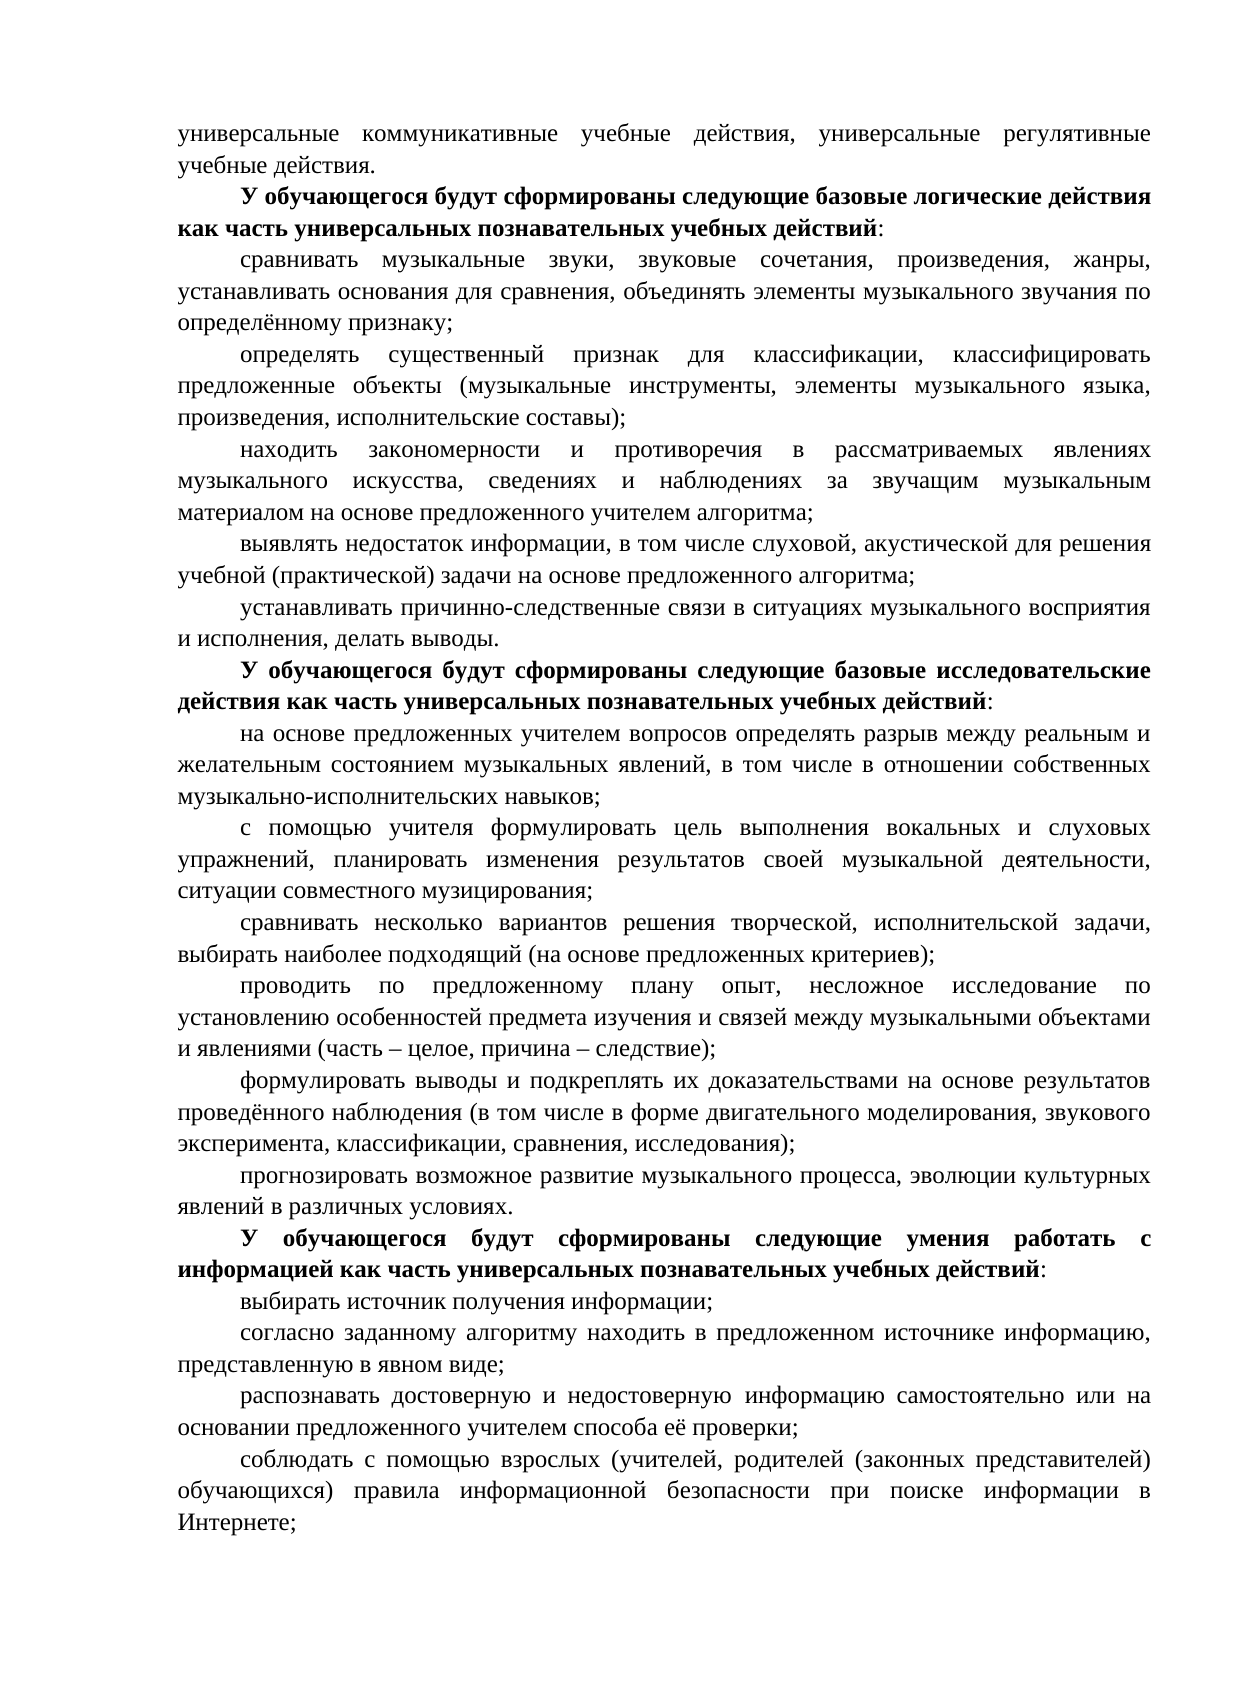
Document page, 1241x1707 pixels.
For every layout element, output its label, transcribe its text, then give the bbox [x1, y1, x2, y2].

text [177, 118, 1152, 178]
text проводить по предложенному плану опыт, несложное исследование по установлению особенностей предмета изучения и связей между музыкальными объектами и явлениями (часть – целое, причина – следствие); [177, 970, 1152, 1062]
text сравнивать музыкальные звуки, звуковые сочетания, произведения, жанры, устанавливать основания для сравнения, объединять элементы музыкального звучания по определённому признаку; [177, 244, 1152, 336]
text устанавливать причинно-следственные связи в ситуациях музыкального восприятия и исполнения, делать выводы. [177, 592, 1152, 652]
text определять существенный признак для классификации, классифицировать предложенные объекты (музыкальные инструменты, элементы музыкального языка, произведения, исполнительские составы); [177, 339, 1152, 431]
text У обучающегося будут сформированы следующие базовые логические действия как часть универсальных познавательных учебных действий: [177, 181, 1152, 242]
text формулировать выводы и подкреплять их доказательствами на основе результатов проведённого наблюдения (в том числе в форме двигательного моделирования, звукового эксперимента, классификации, сравнения, исследования); [177, 1065, 1152, 1157]
text с помощью учителя формулировать цель выполнения вокальных и слуховых упражнений, планировать изменения результатов своей музыкальной деятельности, ситуации совместного музицирования; [177, 812, 1152, 904]
text находить закономерности и противоречия в рассматриваемых явлениях музыкального искусства, сведениях и наблюдениях за звучащим музыкальным материалом на основе предложенного учителем алгоритма; [177, 434, 1152, 526]
text соблюдать с помощью взрослых (учителей, родителей (законных представителей) обучающихся) правила информационной безопасности при поиске информации в Интернете; [177, 1444, 1152, 1536]
text на основе предложенных учителем вопросов определять разрыв между реальным и желательным состоянием музыкальных явлений, в том числе в отношении собственных музыкально-исполнительских навыков; [177, 718, 1152, 810]
text сравнивать несколько вариантов решения творческой, исполнительской задачи, выбирать наиболее подходящий (на основе предложенных критериев); [177, 907, 1152, 967]
text У обучающегося будут сформированы следующие умения работать с информацией как часть универсальных познавательных учебных действий: [177, 1223, 1152, 1283]
text выбирать источник получения информации; [177, 1286, 1152, 1315]
text согласно заданному алгоритму находить в предложенном источнике информацию, представленную в явном виде; [177, 1317, 1152, 1378]
text выявлять недостаток информации, в том числе слуховой, акустической для решения учебной (практической) задачи на основе предложенного алгоритма; [177, 528, 1152, 589]
text распознавать достоверную и недостоверную информацию самостоятельно или на основании предложенного учителем способа её проверки; [177, 1381, 1152, 1441]
text прогнозировать возможное развитие музыкального процесса, эволюции культурных явлений в различных условиях. [177, 1160, 1152, 1220]
text У обучающегося будут сформированы следующие базовые исследовательские действия как часть универсальных познавательных учебных действий: [177, 655, 1152, 715]
